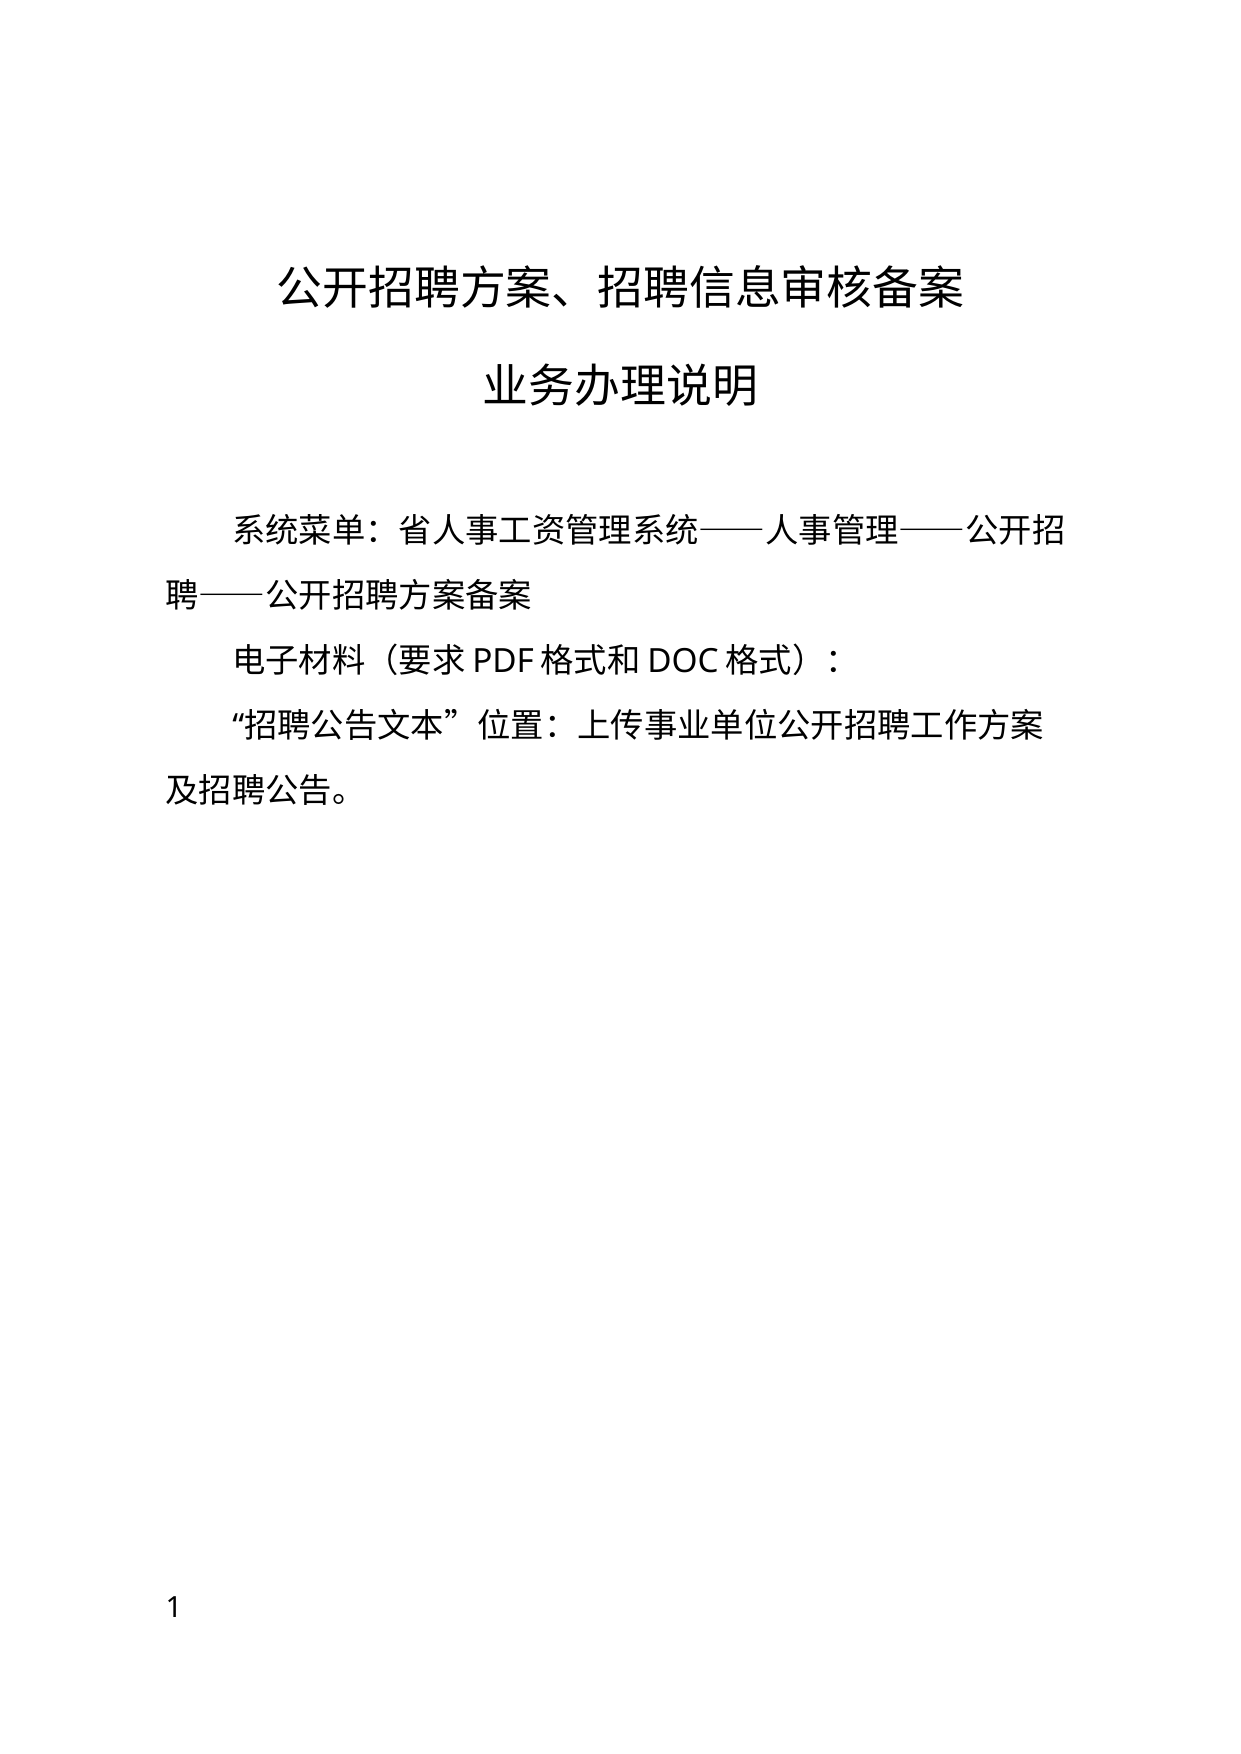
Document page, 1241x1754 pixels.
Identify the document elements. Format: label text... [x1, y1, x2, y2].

text 业务办理说明 [165, 333, 1075, 431]
text 公开招聘方案、招聘信息审核备案 [165, 236, 1075, 333]
text 电子材料（要求PDF格式和DOC格式）： [165, 626, 1075, 691]
text “招聘公告文本”位置：上传事业单位公开招聘工作方案及招聘公告。 [165, 691, 1075, 821]
text 系统菜单：省人事工资管理系统——人事管理——公开招聘——公开招聘方案备案 [165, 496, 1075, 626]
